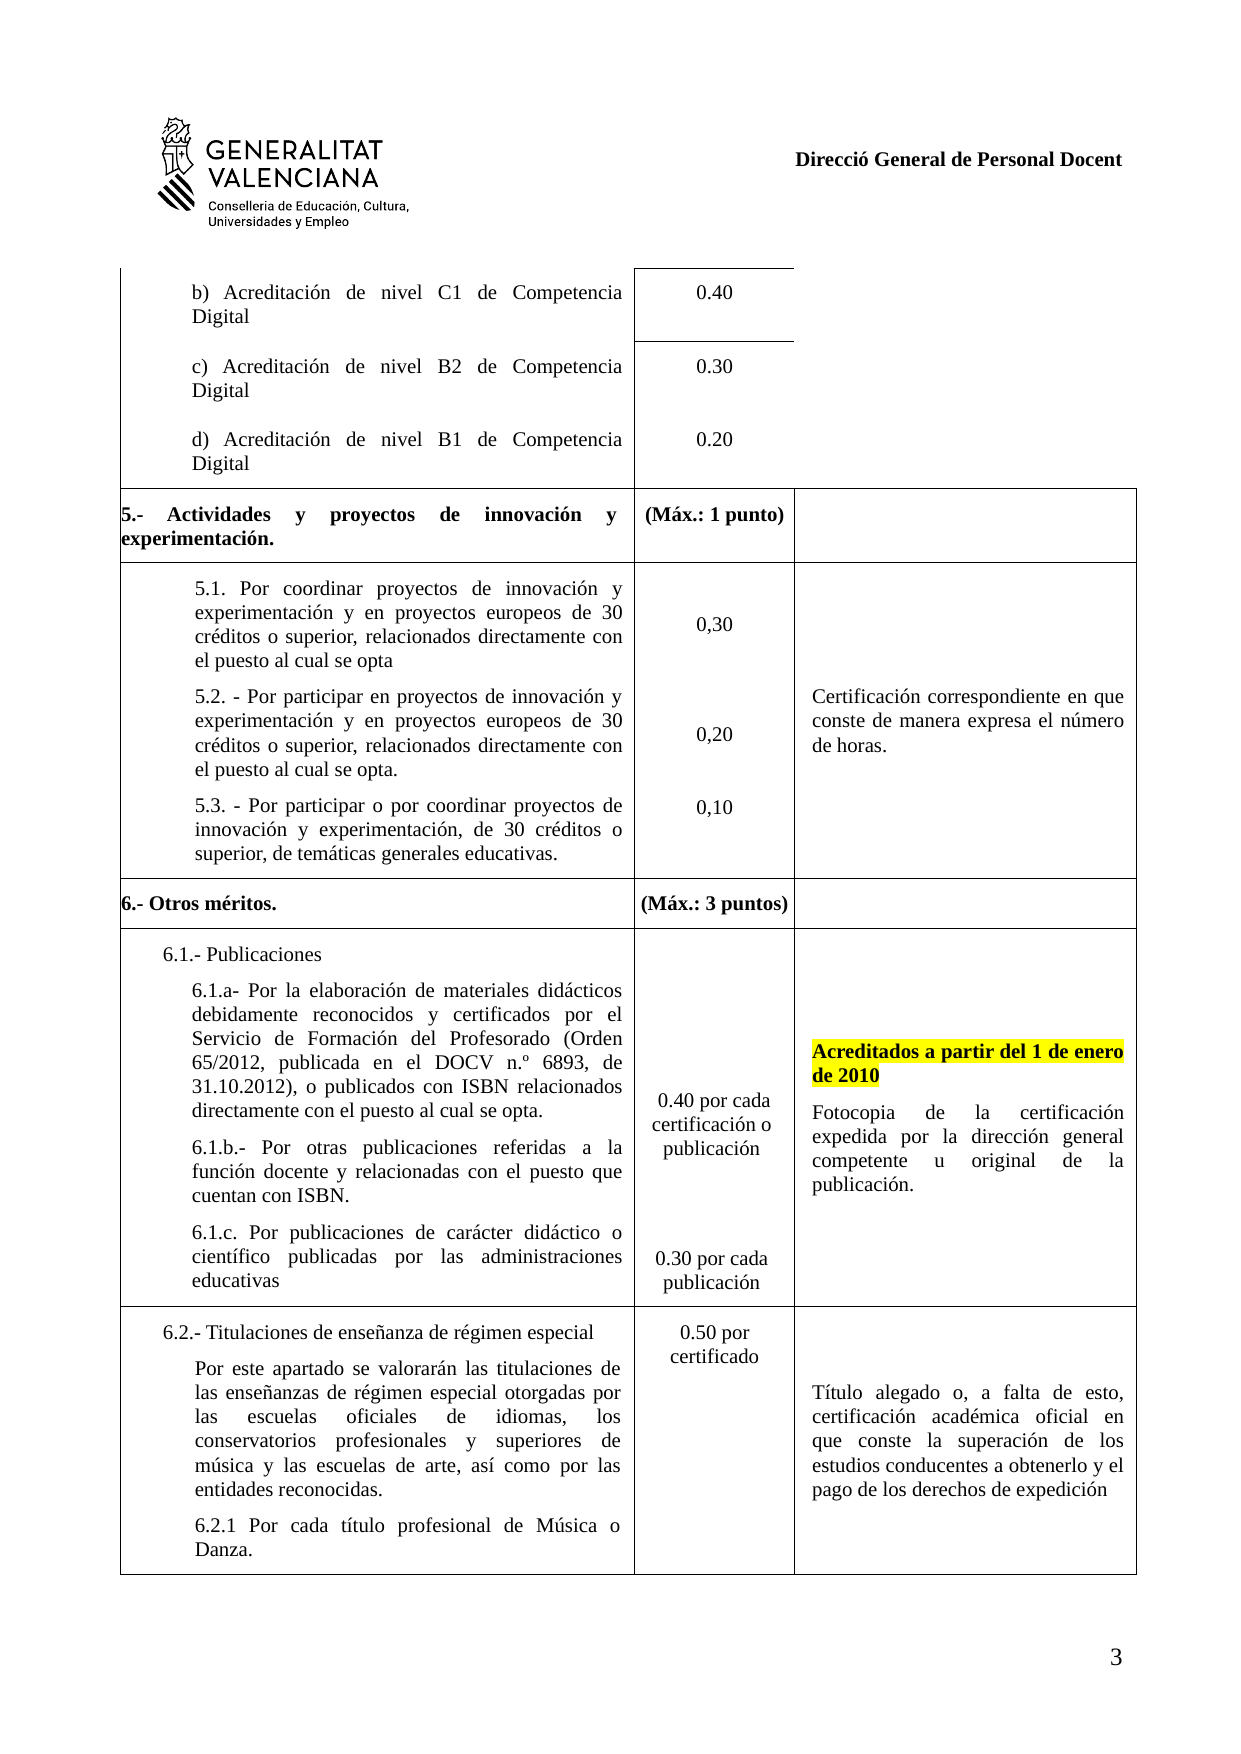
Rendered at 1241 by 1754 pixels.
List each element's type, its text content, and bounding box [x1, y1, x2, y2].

table_cell 0.20 [635, 415, 794, 488]
table_cell 0.40 por cada certificación o publicación 0.30 por cada publicación [635, 929, 794, 1306]
table_cell 5.1. Por coordinar proyectos de innovación y experimentación y en proyectos europeos de 30 créditos o superior, relacionados directamente con el puesto al cual se opta 5.2. - Por participar en proyectos de innovación y experimentación y en proyectos europeos de 30 créditos o superior, relacionados directamente con el puesto al cual se opta. 5.3. - Por participar o por coordinar proyectos de innovación y experimentación, de 30 créditos o superior, de temáticas generales educativas. [121, 563, 634, 878]
table_cell (Máx.: 1 punto) [635, 489, 794, 562]
table_cell 6.1.- Publicaciones 6.1.a- Por la elaboración de materiales didácticos debidamente reconocidos y certificados por el Servicio de Formación del Profesorado (Orden 65/2012, publicada en el DOCV n.º 6893, de 31.10.2012), o publicados con ISBN relacionados directamente con el puesto al cual se opta. 6.1.b.- Por otras publicaciones referidas a la función docente y relacionadas con el puesto que cuentan con ISBN. 6.1.c. Por publicaciones de carácter didáctico o científico publicadas por las administraciones educativas [121, 929, 634, 1306]
table_cell 6.- Otros méritos. [121, 879, 634, 928]
table_cell c) Acreditación de nivel B2 de Competencia Digital [121, 341, 634, 415]
table_cell [795, 879, 1136, 928]
table_cell Acreditados a partir del 1 de enero de 2010 Fotocopia de la certificación expedida por la dirección general competente u original de la publicación. [795, 929, 1136, 1306]
table_cell d) Acreditación de nivel B1 de Competencia Digital [121, 415, 634, 488]
table_cell [795, 489, 1136, 562]
picture [118, 89, 478, 283]
table_cell 0,30 0,20 0,10 [635, 563, 794, 878]
table_cell b) Acreditación de nivel C1 de Competencia Digital [121, 268, 634, 341]
table_cell (Máx.: 3 puntos) [635, 879, 794, 928]
table_cell Certificación correspondiente en que conste de manera expresa el número de horas. [795, 563, 1136, 878]
table_cell 6.2.- Titulaciones de enseñanza de régimen especial Por este apartado se valorarán las titulaciones de las enseñanzas de régimen especial otorgadas por las escuelas oficiales de idiomas, los conservatorios profesionales y superiores de música y las escuelas de arte, así como por las entidades reconocidas. 6.2.1 Por cada título profesional de Música o Danza. [121, 1307, 634, 1574]
table_cell 0.30 [635, 342, 794, 415]
table_cell 0.50 por certificado [635, 1307, 794, 1574]
table_cell 0.40 [635, 269, 794, 341]
table_cell 5.- Actividades y proyectos de innovación y experimentación. [121, 489, 634, 562]
table_cell Título alegado o, a falta de esto, certificación académica oficial en que conste la superación de los estudios conducentes a obtenerlo y el pago de los derechos de expedición [795, 1307, 1136, 1574]
